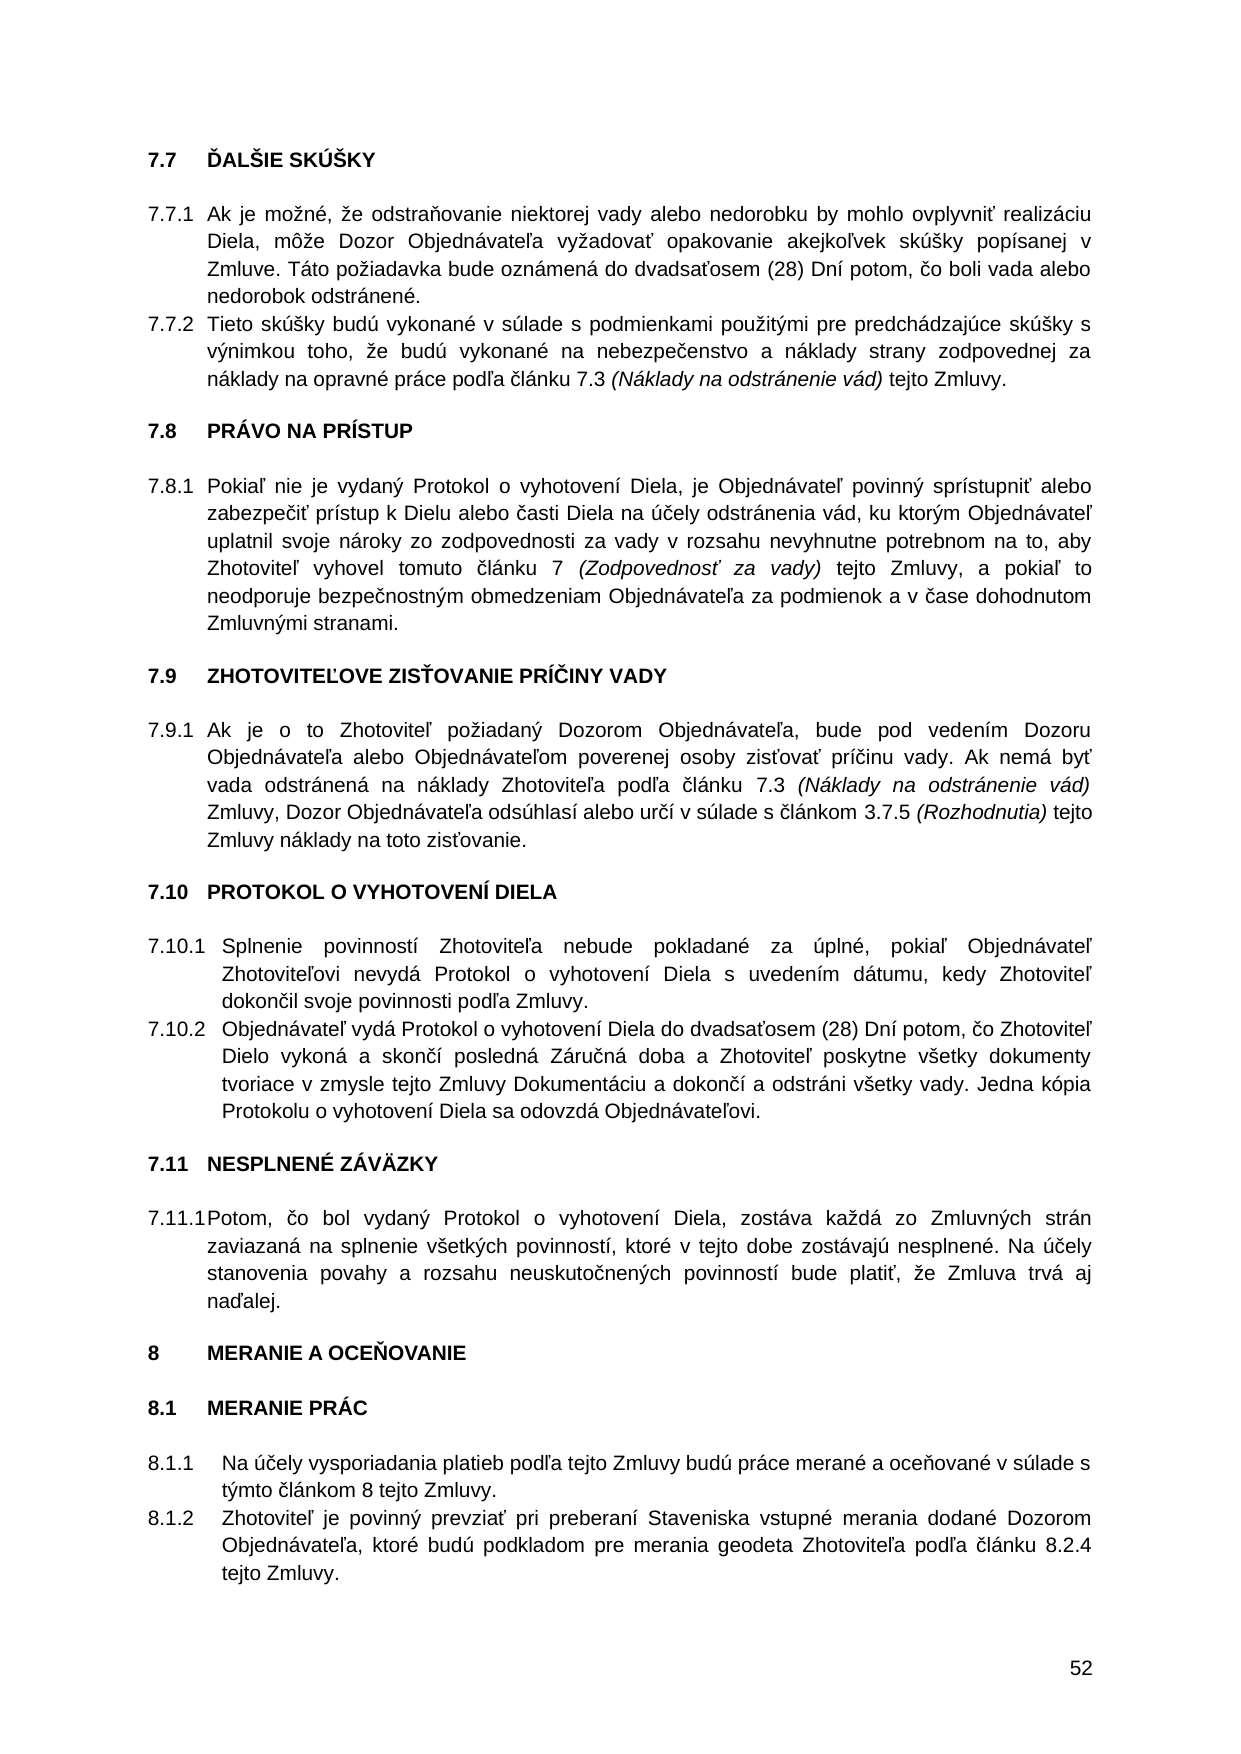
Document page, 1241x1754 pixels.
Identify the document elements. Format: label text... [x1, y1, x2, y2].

list Objednávateľ vydá Protokol o vyhotovení Diela do dvadsaťosem (28) Dní potom, čo Zhotoviteľ Dielo vykoná a skončí posledná Záručná doba a Zhotoviteľ poskytne všetky dokumenty tvoriace v zmysle tejto Zmluvy Dokumentáciu a dokončí a odstráni všetky vady. Jedna kópia Protokolu o vyhotovení Diela sa odovzdá Objednávateľovi. [148, 1017, 1092, 1123]
list Tieto skúšky budú vykonané v súlade s podmienkami použitými pre predchádzajúce skúšky s výnimkou toho, že budú vykonané na nebezpečenstvo a náklady strany zodpovednej za náklady na opravné práce podľa článku 7.3 (Náklady na odstránenie vád) tejto Zmluvy. [148, 312, 1092, 391]
list Splnenie povinností Zhotoviteľa nebude pokladané za úplné, pokiaľ Objednávateľ Zhotoviteľovi nevydá Protokol o vyhotovení Diela s uvedením dátumu, kedy Zhotoviteľ dokončil svoje povinnosti podľa Zmluvy. [148, 934, 1092, 1013]
list Pokiaľ nie je vydaný Protokol o vyhotovení Diela, je Objednávateľ povinný sprístupniť alebo zabezpečiť prístup k Dielu alebo časti Diela na účely odstránenia vád, ku ktorým Objednávateľ uplatnil svoje nároky zo zodpovednosti za vady v rozsahu nevyhnutne potrebnom na to, aby Zhotoviteľ vyhovel tomuto článku 7 (Zodpovednosť za vady) tejto Zmluvy, a pokiaľ to neodporuje bezpečnostným obmedzeniam Objednávateľa za podmienok a v čase dohodnutom Zmluvnými stranami. [148, 473, 1092, 635]
subtitle MERANIE PRÁC [148, 1396, 1092, 1420]
list Ak je o to Zhotoviteľ požiadaný Dozorom Objednávateľa, bude pod vedením Dozoru Objednávateľa alebo Objednávateľom poverenej osoby zisťovať príčinu vady. Ak nemá byť vada odstránená na náklady Zhotoviteľa podľa článku 7.3 (Náklady na odstránenie vád) Zmluvy, Dozor Objednávateľa odsúhlasí alebo určí v súlade s článkom 3.7.5 (Rozhodnutia) tejto Zmluvy náklady na toto zisťovanie. [148, 718, 1092, 852]
subtitle PROTOKOL O VYHOTOVENÍ DIELA [148, 880, 1092, 904]
subtitle ZHOTOVITEĽOVE ZISŤOVANIE PRÍČINY VADY [148, 663, 1092, 687]
list Na účely vysporiadania platieb podľa tejto Zmluvy budú práce merané a oceňované v súlade s týmto článkom 8 tejto Zmluvy. [148, 1450, 1092, 1502]
list Potom, čo bol vydaný Protokol o vyhotovení Diela, zostáva každá zo Zmluvných strán zaviazaná na splnenie všetkých povinností, ktoré v tejto dobe zostávajú nesplnené. Na účely stanovenia povahy a rozsahu neuskutočnených povinností bude platiť, že Zmluva trvá aj naďalej. [148, 1206, 1092, 1312]
list Zhotoviteľ je povinný prevziať pri preberaní Staveniska vstupné merania dodané Dozorom Objednávateľa, ktoré budú podkladom pre merania geodeta Zhotoviteľa podľa článku 8.2.4 tejto Zmluvy. [148, 1505, 1092, 1584]
subtitle MERANIE A OCEŇOVANIE [148, 1341, 1092, 1365]
subtitle PRÁVO NA PRÍSTUP [148, 419, 1092, 443]
subtitle ĎALŠIE SKÚŠKY [148, 148, 1092, 172]
subtitle NESPLNENÉ ZÁVÄZKY [148, 1152, 1092, 1176]
list Ak je možné, že odstraňovanie niektorej vady alebo nedorobku by mohlo ovplyvniť realizáciu Diela, môže Dozor Objednávateľa vyžadovať opakovanie akejkoľvek skúšky popísanej v Zmluve. Táto požiadavka bude oznámená do dvadsaťosem (28) Dní potom, čo boli vada alebo nedorobok odstránené. [148, 202, 1092, 308]
